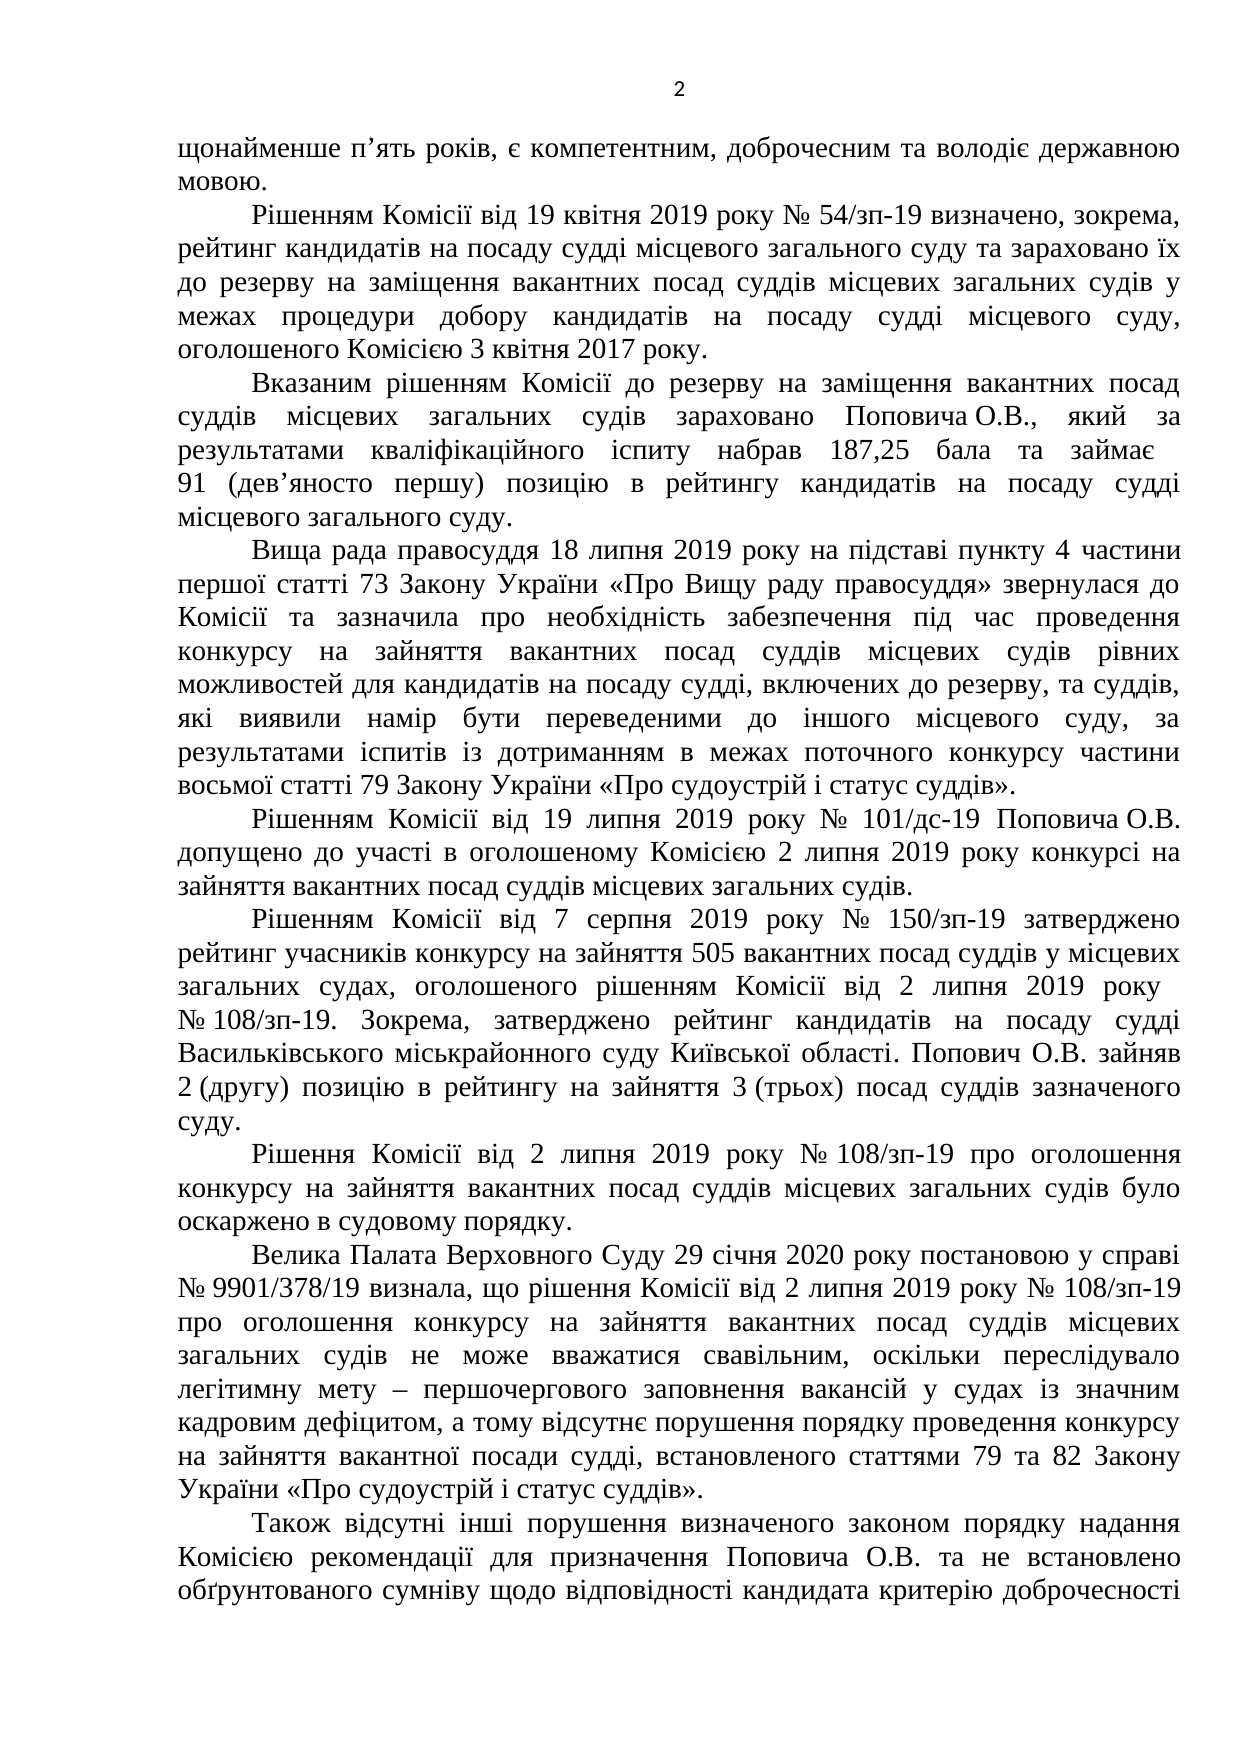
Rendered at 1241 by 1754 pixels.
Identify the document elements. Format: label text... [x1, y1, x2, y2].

text Рішенням Комісії від 19 квітня 2019 року № 54/зп-19 визначено, зокрема, рейтинг кандидатів на посаду судді місцевого загального суду та зараховано їх до резерву на заміщення вакантних посад суддів місцевих загальних судів у межах процедури добору кандидатів на посаду судді місцевого суду, оголошеного Комісією 3 квітня 2017 року. [177, 197, 1181, 365]
text Вказаним рішенням Комісії до резерву на заміщення вакантних посад суддів місцевих загальних судів зараховано Поповича О.В., який за результатами кваліфікаційного іспиту набрав 187,25 бала та займає 91 (дев’яносто першу) позицію в рейтингу кандидатів на посаду судді місцевого загального суду. [177, 365, 1181, 532]
text Рішення Комісії від 2 липня 2019 року № 108/зп-19 про оголошення конкурсу на зайняття вакантних посад суддів місцевих загальних судів було оскаржено в судовому порядку. [177, 1136, 1181, 1237]
text Вища рада правосуддя 18 липня 2019 року на підставі пункту 4 частини першої статті 73 Закону України «Про Вищу раду правосуддя» звернулася до Комісії та зазначила про необхідність забезпечення під час проведення конкурсу на зайняття вакантних посад суддів місцевих судів рівних можливостей для кандидатів на посаду судді, включених до резерву, та суддів, які виявили намір бути переведеними до іншого місцевого суду, за результатами іспитів із дотриманням в межах поточного конкурсу частини восьмої статті 79 Закону України «Про судоустрій і статус суддів». [177, 532, 1181, 801]
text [177, 1505, 1181, 1606]
text Рішенням Комісії від 7 серпня 2019 року № 150/зп-19 затверджено рейтинг учасників конкурсу на зайняття 505 вакантних посад суддів у місцевих загальних судах, оголошеного рішенням Комісії від 2 липня 2019 року № 108/зп-19. Зокрема, затверджено рейтинг кандидатів на посаду судді Васильківського міськрайонного суду Київської області. Попович О.В. зайняв 2 (другу) позицію в рейтингу на зайняття 3 (трьох) посад суддів зазначеного суду. [177, 901, 1181, 1136]
text Велика Палата Верховного Суду 29 січня 2020 року постановою у справі № 9901/378/19 визнала, що рішення Комісії від 2 липня 2019 року № 108/зп-19 про оголошення конкурсу на зайняття вакантних посад суддів місцевих загальних судів не може вважатися свавільним, оскільки переслідувало легітимну мету – першочергового заповнення вакансій у судах із значним кадровим дефіцитом, а тому відсутнє порушення порядку проведення конкурсу на зайняття вакантної посади судді, встановленого статтями 79 та 82 Закону України «Про судоустрій і статус суддів». [177, 1237, 1181, 1505]
text Рішенням Комісії від 19 липня 2019 року № 101/дс-19 Поповича О.В. допущено до участі в оголошеному Комісією 2 липня 2019 року конкурсі на зайняття вакантних посад суддів місцевих загальних судів. [177, 801, 1181, 901]
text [177, 130, 1181, 197]
